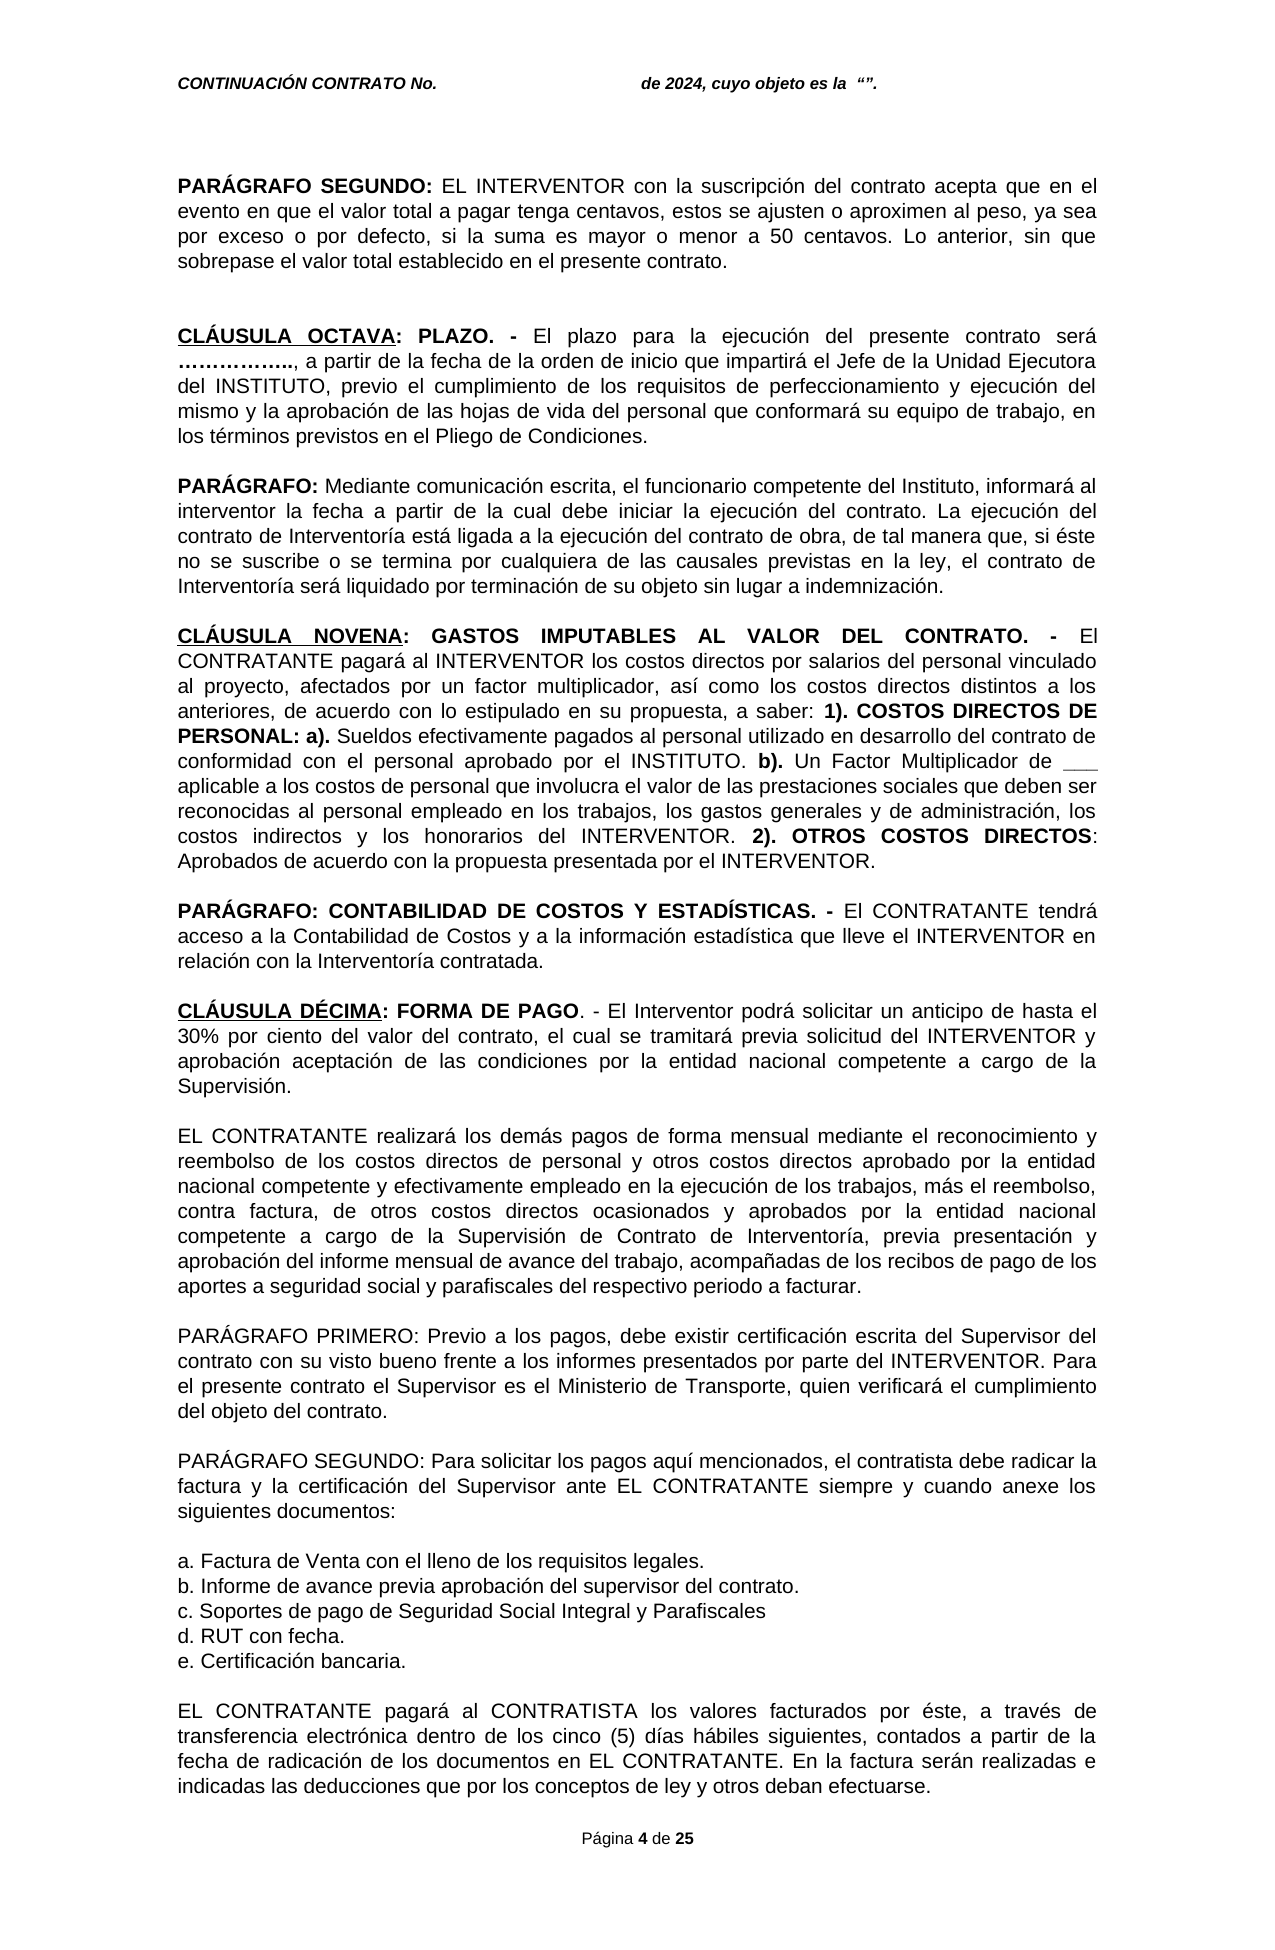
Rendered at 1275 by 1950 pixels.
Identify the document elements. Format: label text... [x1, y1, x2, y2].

text EL CONTRATANTE pagará al CONTRATISTA los valores facturados por éste, a través de transferencia electrónica dentro de los cinco (5) días hábiles siguientes, contados a partir de la fecha de radicación de los documentos en EL CONTRATANTE. En la factura serán realizadas e indicadas las deducciones que por los conceptos de ley y otros deban efectuarse. [177, 1698, 1098, 1798]
text a. Factura de Venta con el lleno de los requisitos legales. [177, 1548, 1098, 1573]
text c. Soportes de pago de Seguridad Social Integral y Parafiscales [177, 1598, 1098, 1623]
text PARÁGRAFO SEGUNDO: Para solicitar los pagos aquí mencionados, el contratista debe radicar la factura y la certificación del Supervisor ante EL CONTRATANTE siempre y cuando anexe los siguientes documentos: [177, 1448, 1098, 1523]
text CLÁUSULA DÉCIMA: FORMA DE PAGO. - El Interventor podrá solicitar un anticipo de hasta el 30% por ciento del valor del contrato, el cual se tramitará previa solicitud del INTERVENTOR y aprobación aceptación de las condiciones por la entidad nacional competente a cargo de la Supervisión. [177, 998, 1098, 1098]
text PARÁGRAFO SEGUNDO: EL INTERVENTOR con la suscripción del contrato acepta que en el evento en que el valor total a pagar tenga centavos, estos se ajusten o aproximen al peso, ya sea por exceso o por defecto, si la suma es mayor o menor a 50 centavos. Lo anterior, sin que sobrepase el valor total establecido en el presente contrato. [177, 173, 1098, 273]
text EL CONTRATANTE realizará los demás pagos de forma mensual mediante el reconocimiento y reembolso de los costos directos de personal y otros costos directos aprobado por la entidad nacional competente y efectivamente empleado en la ejecución de los trabajos, más el reembolso, contra factura, de otros costos directos ocasionados y aprobados por la entidad nacional competente a cargo de la Supervisión de Contrato de Interventoría, previa presentación y aprobación del informe mensual de avance del trabajo, acompañadas de los recibos de pago de los aportes a seguridad social y parafiscales del respectivo periodo a facturar. [177, 1123, 1098, 1298]
text e. Certificación bancaria. [177, 1648, 1098, 1673]
text CLÁUSULA NOVENA: GASTOS IMPUTABLES AL VALOR DEL CONTRATO. - El CONTRATANTE pagará al INTERVENTOR los costos directos por salarios del personal vinculado al proyecto, afectados por un factor multiplicador, así como los costos directos distintos a los anteriores, de acuerdo con lo estipulado en su propuesta, a saber: 1). COSTOS DIRECTOS DE PERSONAL: a). Sueldos efectivamente pagados al personal utilizado en desarrollo del contrato de conformidad con el personal aprobado por el INSTITUTO. b). Un Factor Multiplicador de ___ aplicable a los costos de personal que involucra el valor de las prestaciones sociales que deben ser reconocidas al personal empleado en los trabajos, los gastos generales y de administración, los costos indirectos y los honorarios del INTERVENTOR. 2). OTROS COSTOS DIRECTOS: Aprobados de acuerdo con la propuesta presentada por el INTERVENTOR. [177, 623, 1098, 873]
text PARÁGRAFO: Mediante comunicación escrita, el funcionario competente del Instituto, informará al interventor la fecha a partir de la cual debe iniciar la ejecución del contrato. La ejecución del contrato de Interventoría está ligada a la ejecución del contrato de obra, de tal manera que, si éste no se suscribe o se termina por cualquiera de las causales previstas en la ley, el contrato de Interventoría será liquidado por terminación de su objeto sin lugar a indemnización. [177, 473, 1098, 598]
text CLÁUSULA OCTAVA: PLAZO. - El plazo para la ejecución del presente contrato será …………….., a partir de la fecha de la orden de inicio que impartirá el Jefe de la Unidad Ejecutora del INSTITUTO, previo el cumplimiento de los requisitos de perfeccionamiento y ejecución del mismo y la aprobación de las hojas de vida del personal que conformará su equipo de trabajo, en los términos previstos en el Pliego de Condiciones. [177, 323, 1098, 448]
text b. Informe de avance previa aprobación del supervisor del contrato. [177, 1573, 1098, 1598]
text d. RUT con fecha. [177, 1623, 1098, 1648]
text PARÁGRAFO PRIMERO: Previo a los pagos, debe existir certificación escrita del Supervisor del contrato con su visto bueno frente a los informes presentados por parte del INTERVENTOR. Para el presente contrato el Supervisor es el Ministerio de Transporte, quien verificará el cumplimiento del objeto del contrato. [177, 1323, 1098, 1423]
text PARÁGRAFO: CONTABILIDAD DE COSTOS Y ESTADÍSTICAS. - El CONTRATANTE tendrá acceso a la Contabilidad de Costos y a la información estadística que lleve el INTERVENTOR en relación con la Interventoría contratada. [177, 898, 1098, 973]
